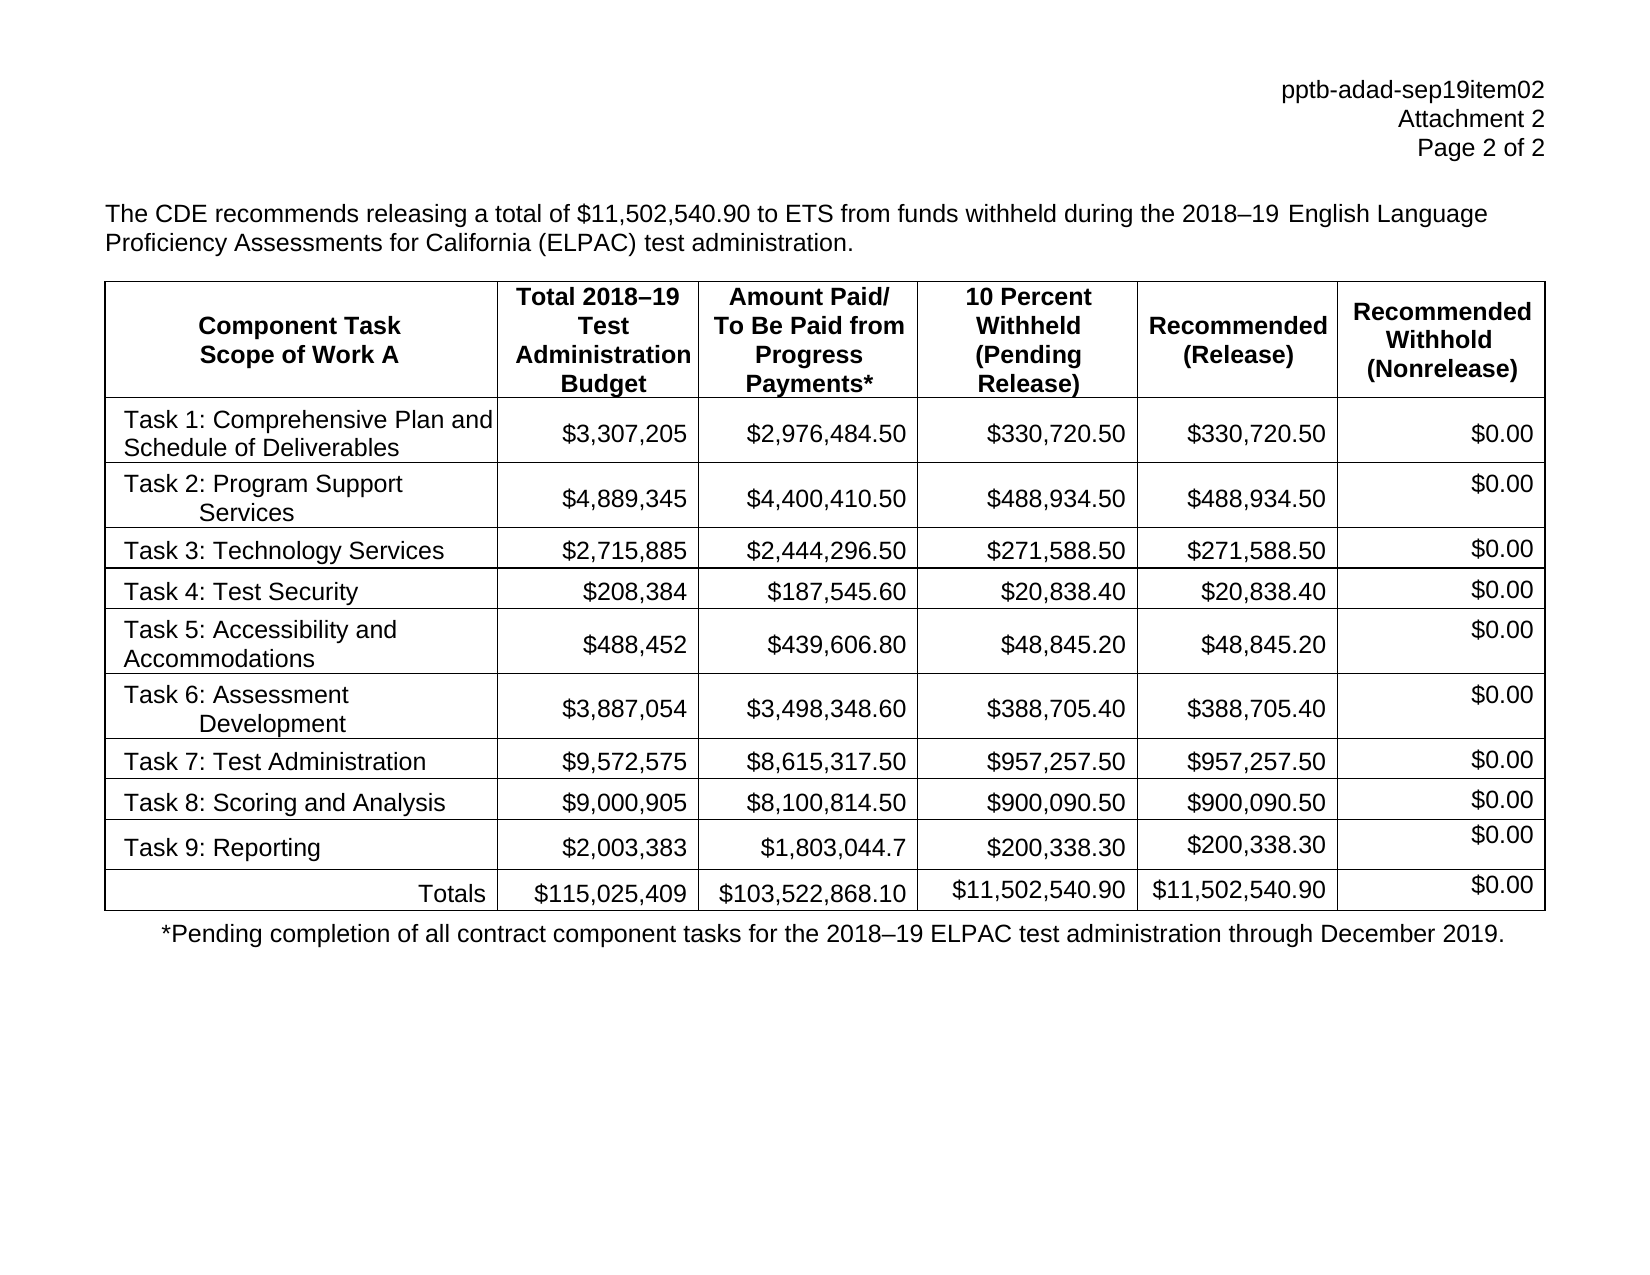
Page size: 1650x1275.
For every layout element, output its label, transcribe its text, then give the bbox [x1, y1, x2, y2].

table_cell $330,720.50 [918, 398, 1137, 462]
table_cell $8,100,814.50 [699, 779, 917, 818]
table_cell $957,257.50 [1138, 739, 1337, 778]
table_cell $271,588.50 [918, 528, 1137, 567]
table_cell $2,976,484.50 [699, 398, 917, 462]
table_header Recommended (Release) [1138, 282, 1337, 397]
table_cell $1,803,044.7 [699, 820, 917, 869]
table_cell $187,545.60 [699, 569, 917, 608]
table_cell Task 4: Test Security [106, 569, 497, 608]
table_cell $439,606.80 [699, 609, 917, 673]
table_cell $115,025,409 [498, 870, 698, 909]
table_cell $2,715,885 [498, 528, 698, 567]
table_cell $488,934.50 [1138, 463, 1337, 527]
table_cell Task 9: Reporting [106, 820, 497, 869]
table_cell Task 5: Accessibility and Accommodations [106, 609, 497, 673]
table_cell $900,090.50 [1138, 779, 1337, 818]
table_cell $8,615,317.50 [699, 739, 917, 778]
table_header Total 2018–19 Test Administration Budget [498, 282, 698, 397]
table_cell $20,838.40 [918, 569, 1137, 608]
table_header 10 Percent Withheld (Pending Release) [918, 282, 1137, 397]
table_cell $20,838.40 [1138, 569, 1337, 608]
table_cell $200,338.30 [1138, 820, 1337, 869]
table_cell $957,257.50 [918, 739, 1137, 778]
table_cell $0.00 [1338, 609, 1544, 673]
table_cell Totals [106, 870, 497, 909]
table_cell Task 7: Test Administration [106, 739, 497, 778]
table_cell $0.00 [1338, 569, 1544, 608]
table_cell $271,588.50 [1138, 528, 1337, 567]
table_cell $488,934.50 [918, 463, 1137, 527]
table_cell $11,502,540.90 [918, 870, 1137, 909]
table_cell $4,400,410.50 [699, 463, 917, 527]
text The CDE recommends releasing a total of $11,502,540.90 to ETS from funds withheld during the 2018–19 English Language Proficiency Assessments for California (ELPAC) test administration. [105, 199, 1545, 256]
table_cell Task 8: Scoring and Analysis [106, 779, 497, 818]
table_cell $388,705.40 [1138, 674, 1337, 737]
text *Pending completion of all contract component tasks for the 2018–19 ELPAC test administration through December 2019. [161, 919, 1545, 948]
table_header Recommended Withhold (Nonrelease) [1338, 282, 1544, 397]
table_cell $4,889,345 [498, 463, 698, 527]
table_cell $3,307,205 [498, 398, 698, 462]
table_cell $488,452 [498, 609, 698, 673]
table_cell $900,090.50 [918, 779, 1137, 818]
table_cell $9,572,575 [498, 739, 698, 778]
table_cell $48,845.20 [1138, 609, 1337, 673]
table_header Component Task Scope of Work A [106, 282, 497, 397]
table_cell $3,887,054 [498, 674, 698, 737]
table_cell $2,003,383 [498, 820, 698, 869]
table_cell $200,338.30 [918, 820, 1137, 869]
table_cell $48,845.20 [918, 609, 1137, 673]
table_cell $9,000,905 [498, 779, 698, 818]
table_cell $0.00 [1338, 674, 1544, 737]
table_cell $0.00 [1338, 779, 1544, 818]
table_header Amount Paid/ To Be Paid from Progress Payments* [699, 282, 917, 397]
table_cell $330,720.50 [1138, 398, 1337, 462]
table_cell $0.00 [1338, 820, 1544, 869]
table_cell $2,444,296.50 [699, 528, 917, 567]
table_cell $3,498,348.60 [699, 674, 917, 737]
table_cell Task 1: Comprehensive Plan and Schedule of Deliverables [106, 398, 497, 462]
table_cell Task 3: Technology Services [106, 528, 497, 567]
table_cell $11,502,540.90 [1138, 870, 1337, 909]
table_cell Task 6: Assessment Development [106, 674, 497, 737]
table_cell $0.00 [1338, 739, 1544, 778]
table_cell $208,384 [498, 569, 698, 608]
table_cell $103,522,868.10 [699, 870, 917, 909]
table_cell $0.00 [1338, 463, 1544, 527]
table_cell $388,705.40 [918, 674, 1137, 737]
table_cell $0.00 [1338, 870, 1544, 909]
table_cell $0.00 [1338, 528, 1544, 567]
table_cell Task 2: Program Support Services [106, 463, 497, 527]
table_cell $0.00 [1338, 398, 1544, 462]
